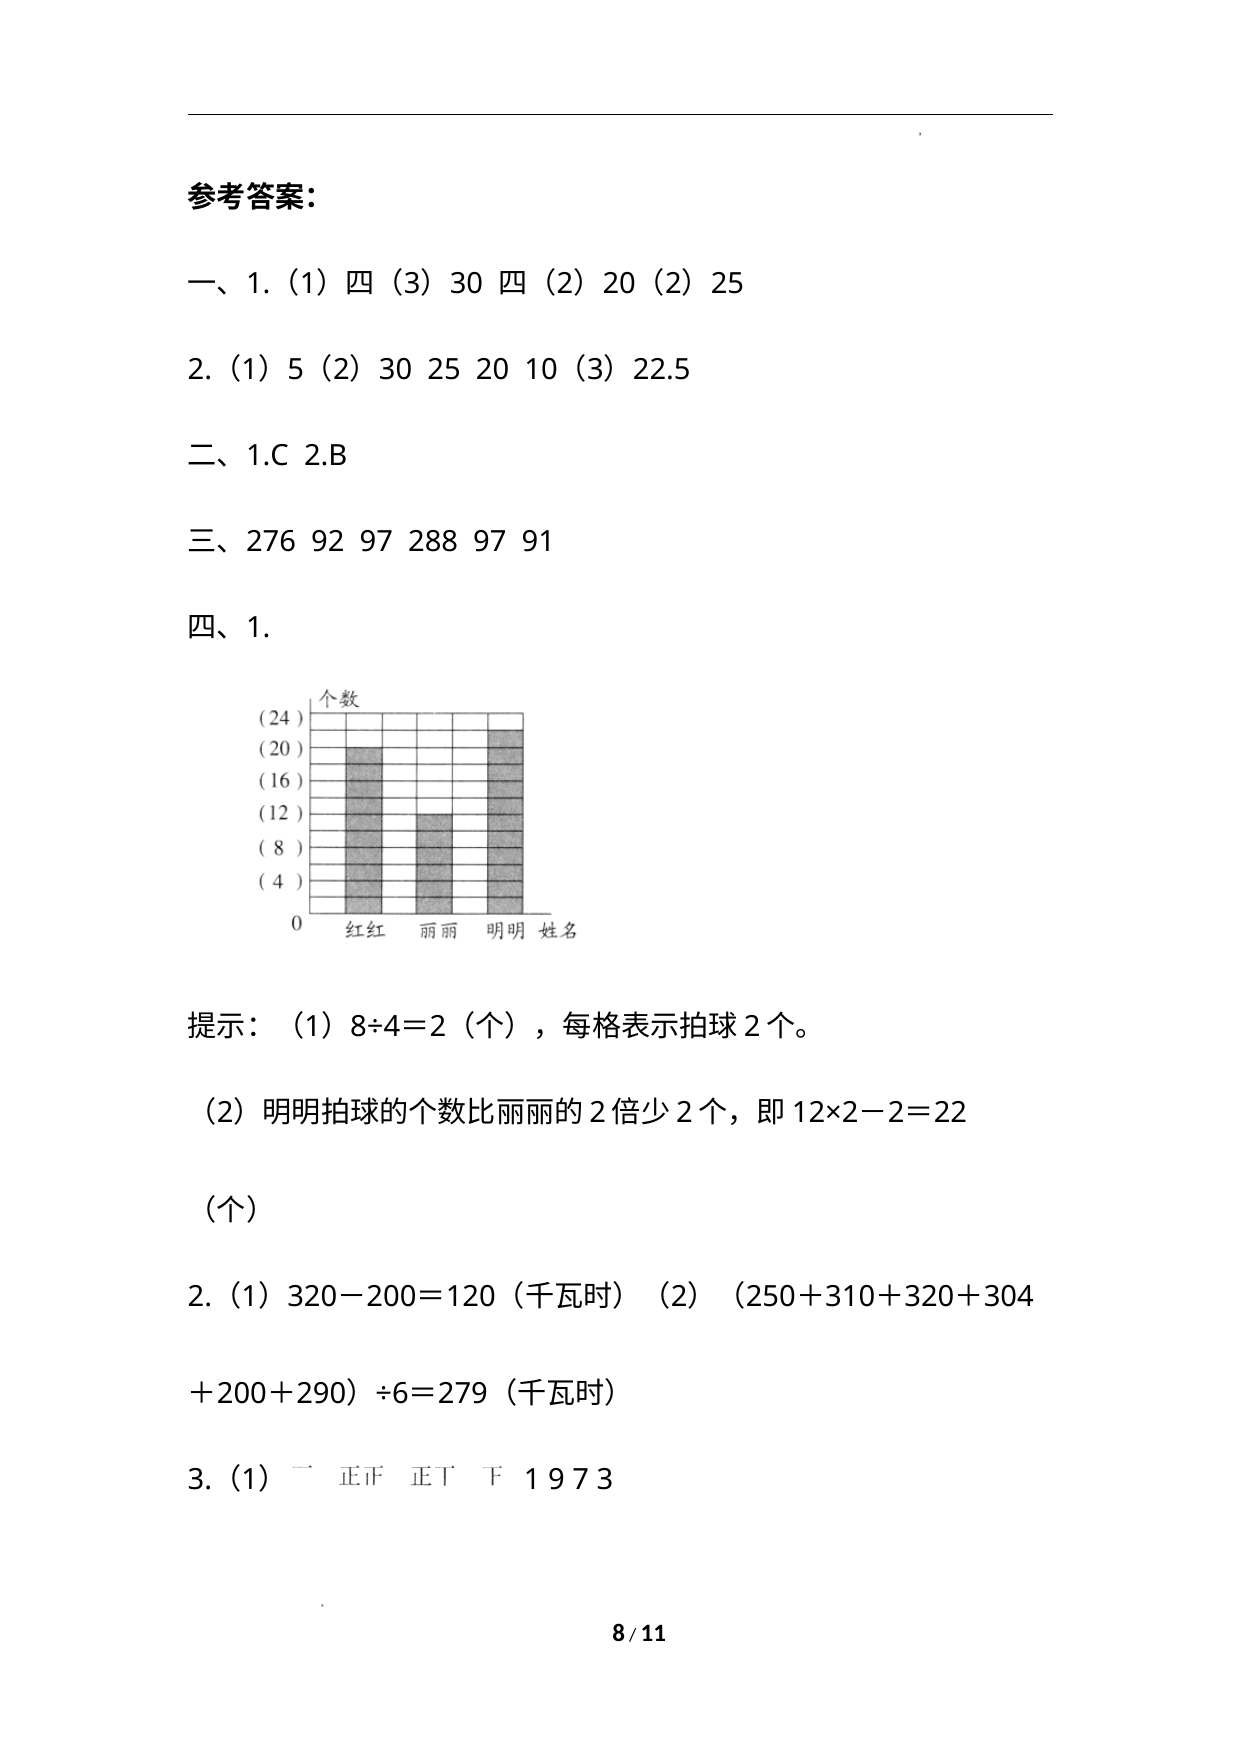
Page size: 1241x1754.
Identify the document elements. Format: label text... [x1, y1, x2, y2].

text 三、276 92 97 288 97 91 [187, 507, 1053, 572]
text （2）明明拍球的个数比丽丽的2倍少2个，即12×2－2＝22（个） [187, 1077, 1053, 1240]
text 提示：（1）8÷4＝2（个），每格表示拍球2个。 [187, 991, 1053, 1056]
text 2.（1）5（2）30 25 20 10（3）22.5 [187, 334, 1053, 399]
picture [248, 678, 631, 944]
text 2.（1）320－200＝120（千瓦时）（2）（250＋310＋320＋304＋200＋290）÷6＝279（千瓦时） [187, 1261, 1053, 1423]
text 一、1.（1）四（3）30 四（2）20（2）25 [187, 248, 1053, 313]
text 3.（1） 1 9 7 3 [187, 1444, 1053, 1509]
text 二、1.C 2.B [187, 420, 1053, 485]
text 参考答案： [187, 162, 1053, 227]
text 四、1. [187, 593, 1053, 658]
